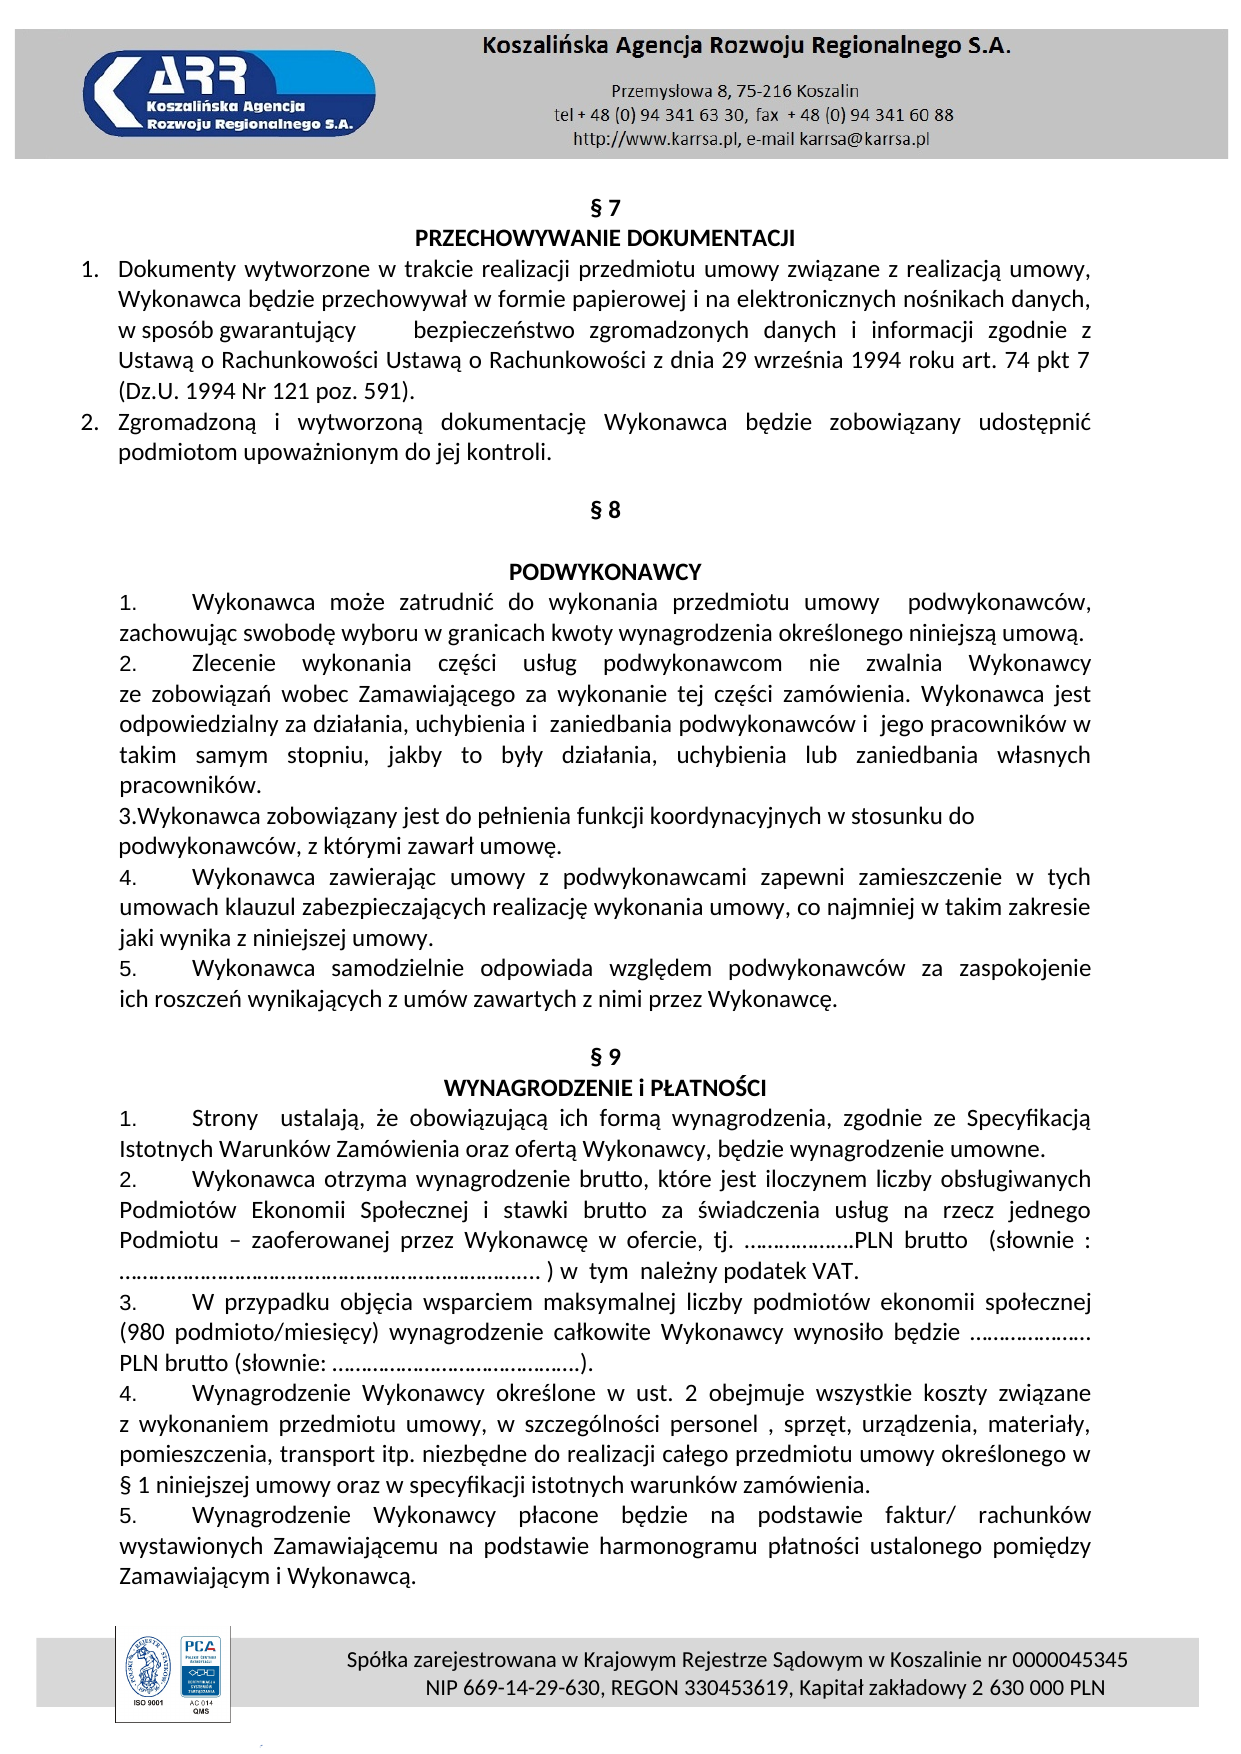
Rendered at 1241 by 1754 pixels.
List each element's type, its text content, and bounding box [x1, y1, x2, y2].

list Zlecenie wykonania części usług podwykonawcom nie zwalnia Wykonawcy ze zobowiązań wobec Zamawiającego za wykonanie tej części zamówienia. Wykonawca jest odpowiedzialny za działania, uchybienia i zaniedbania podwykonawców i jego pracowników w takim samym stopniu, jakby to były działania, uchybienia lub zaniedbania własnych pracowników. [119, 647, 1092, 800]
list Wykonawca może zatrudnić do wykonania przedmiotu umowy podwykonawców, zachowując swobodę wyboru w granicach kwoty wynagrodzenia określonego niniejszą umową. [119, 586, 1092, 647]
list Strony ustalają, że obowiązującą ich formą wynagrodzenia, zgodnie ze Specyfikacją Istotnych Warunków Zamówienia oraz ofertą Wykonawcy, będzie wynagrodzenie umowne. [119, 1103, 1092, 1164]
list Wykonawca zawierając umowy z podwykonawcami zapewni zamieszczenie w tych umowach klauzul zabezpieczających realizację wykonania umowy, co najmniej w takim zakresie jaki wynika z niniejszej umowy. [119, 861, 1092, 952]
subtitle PODWYKONAWCY [118, 556, 1092, 586]
list Wykonawca samodzielnie odpowiada względem podwykonawców za zaspokojenie ich roszczeń wynikających z umów zawartych z nimi przez Wykonawcę. [119, 952, 1092, 1013]
subtitle § 9 [118, 1042, 1092, 1072]
subtitle WYNAGRODZENIE i PŁATNOŚCI [118, 1072, 1092, 1103]
subtitle § 7 [118, 192, 1092, 222]
list Wynagrodzenie Wykonawcy płacone będzie na podstawie faktur/ rachunków wystawionych Zamawiającemu na podstawie harmonogramu płatności ustalonego pomiędzy Zamawiającym i Wykonawcą. [119, 1499, 1092, 1591]
list Dokumenty wytworzone w trakcie realizacji przedmiotu umowy związane z realizacją umowy, Wykonawca będzie przechowywał w formie papierowej i na elektronicznych nośnikach danych, w sposób gwarantujący bezpieczeństwo zgromadzonych danych i informacji zgodnie z Ustawą o Rachunkowości Ustawą o Rachunkowości z dnia 29 września 1994 roku art. 74 pkt 7 (Dz.U. 1994 Nr 121 poz. 591). [80, 253, 1092, 406]
picture [115, 1626, 231, 1723]
text 3.Wykonawca zobowiązany jest do pełnienia funkcji koordynacyjnych w stosunku do podwykonawców, z którymi zawarł umowę. [118, 800, 1092, 861]
list Wynagrodzenie Wykonawcy określone w ust. 2 obejmuje wszystkie koszty związane z wykonaniem przedmiotu umowy, w szczególności personel , sprzęt, urządzenia, materiały, pomieszczenia, transport itp. niezbędne do realizacji całego przedmiotu umowy określonego w § 1 niniejszej umowy oraz w specyfikacji istotnych warunków zamówienia. [119, 1377, 1092, 1499]
list Zgromadzoną i wytworzoną dokumentację Wykonawca będzie zobowiązany udostępnić podmiotom upoważnionym do jej kontroli. [80, 406, 1092, 467]
subtitle PRZECHOWYWANIE DOKUMENTACJI [118, 222, 1092, 253]
picture [14, 29, 1229, 159]
list Wykonawca otrzyma wynagrodzenie brutto, które jest iloczynem liczby obsługiwanych Podmiotów Ekonomii Społecznej i stawki brutto za świadczenia usług na rzecz jednego Podmiotu – zaoferowanej przez Wykonawcę w ofercie, tj. ……………….PLN brutto (słownie : …………………………………………………………….... ) w tym należny podatek VAT. [119, 1164, 1092, 1286]
subtitle § 8 [118, 495, 1092, 525]
list W przypadku objęcia wsparciem maksymalnej liczby podmiotów ekonomii społecznej (980 podmioto/miesięcy) wynagrodzenie całkowite Wykonawcy wynosiło będzie …………………PLN brutto (słownie: …………………………………….). [119, 1286, 1092, 1377]
